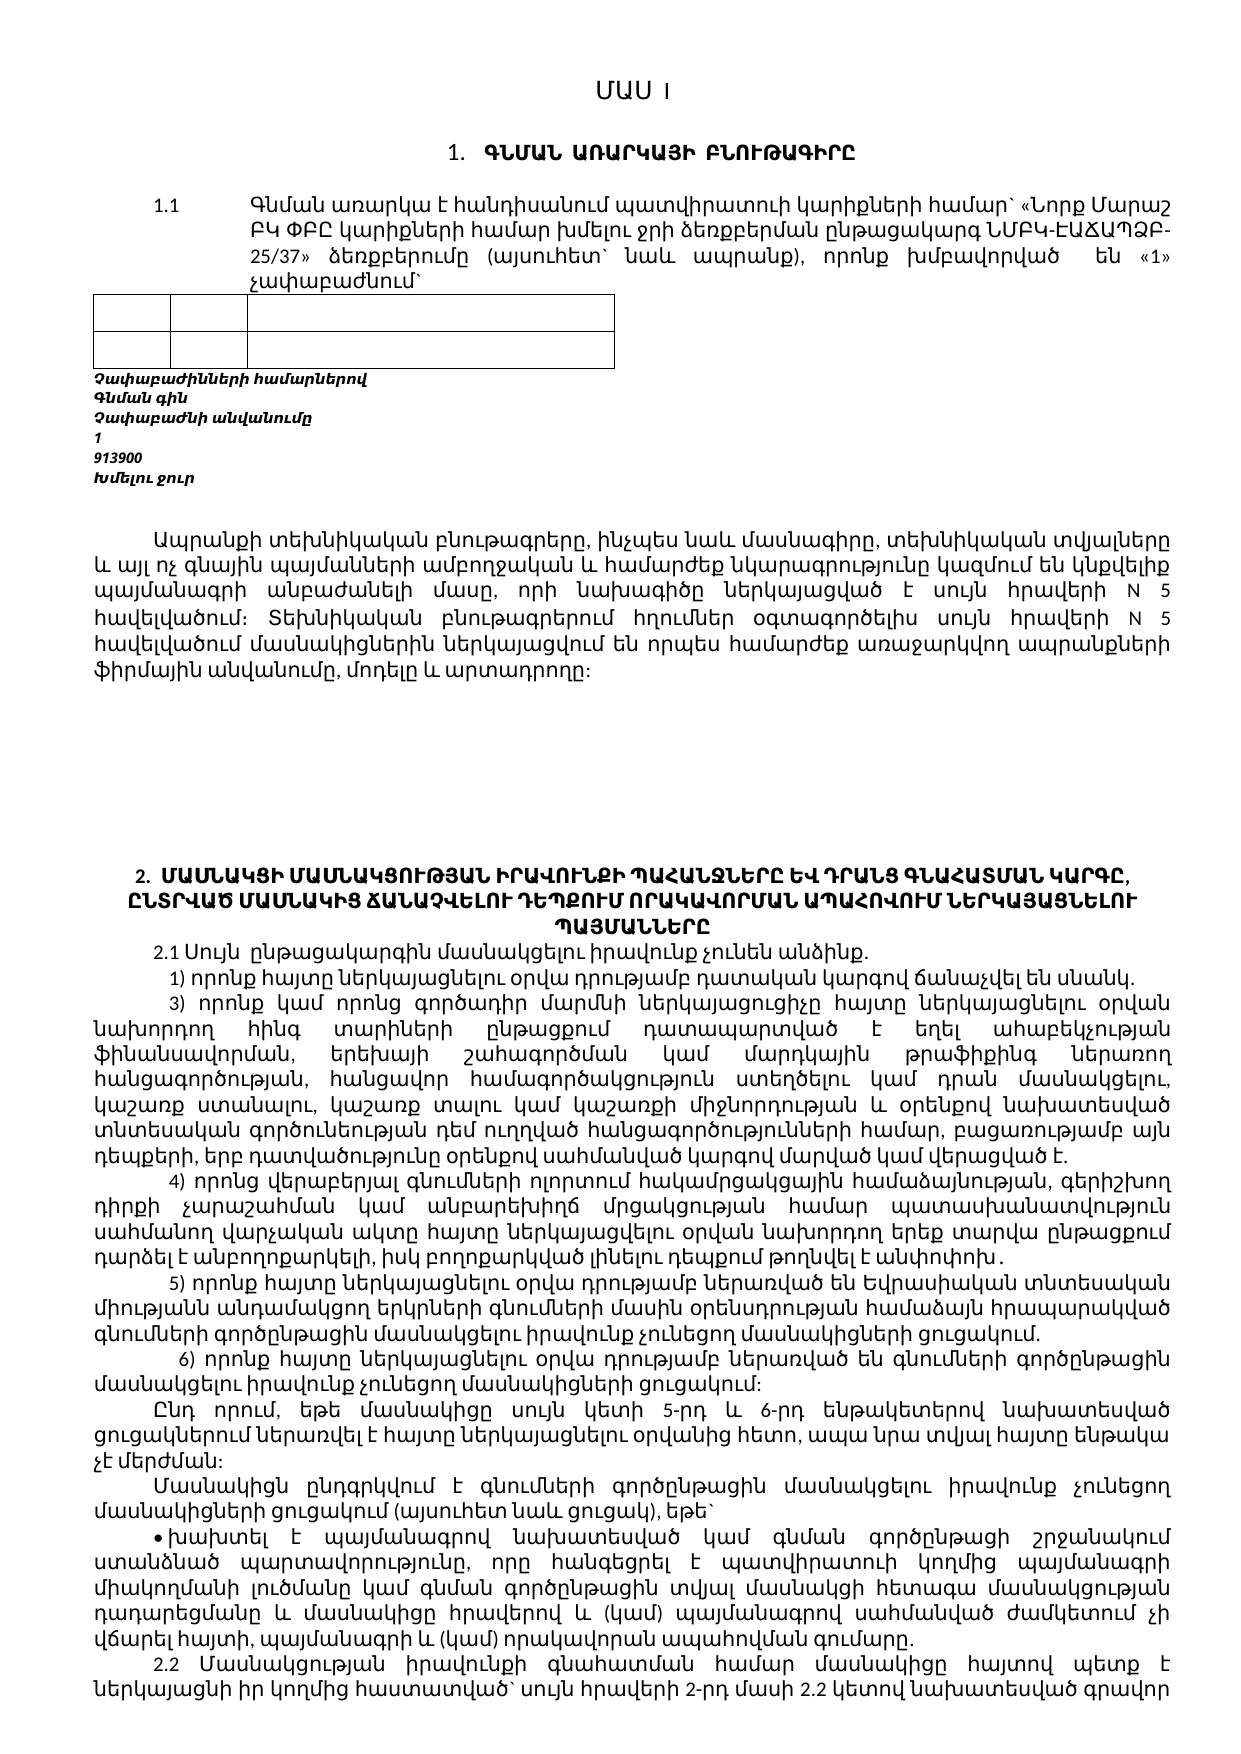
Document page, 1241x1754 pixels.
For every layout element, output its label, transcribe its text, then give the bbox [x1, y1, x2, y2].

text ՄԱՍ I [94, 75, 1171, 106]
subtitle Գնման առարկա է հանդիսանում պատվիրատուի կարիքների համար` «Նորք Մարաշ ԲԿ ՓԲԸ կարիքների համար խմելու ջրի ձեռքբերման ընթացակարգ ՆՄԲԿ-ԷԱՃԱՊՁԲ-25/37» ձեռքբերումը (այսուհետ` նաև ապրանք), որոնք խմբավորված են «1» չափաբաժնում` [153, 192, 1171, 294]
text 2. ՄԱՍՆԱԿՑԻ ՄԱՍՆԱԿՑՈՒԹՅԱՆ ԻՐԱՎՈՒՆՔԻ ՊԱՀԱՆՋՆԵՐԸ ԵՎ ԴՐԱՆՑ ԳՆԱՀԱՏՄԱՆ ԿԱՐԳԸ, ԸՆՏՐՎԱԾ ՄԱՍՆԱԿԻՑ ՃԱՆԱՉՎԵԼՈՒ ԴԵՊՔՈՒՄ ՈՐԱԿԱՎՈՐՄԱՆ ԱՊԱՀՈՎՈՒՄ ՆԵՐԿԱՅԱՑՆԵԼՈՒ ՊԱՅՄԱՆՆԵՐԸ [94, 863, 1171, 939]
text Մասնակիցն ընդգրկվում է գնումների գործընթացին մասնակցելու իրավունք չունեցող մասնակիցների ցուցակում (այսուհետ նաև ցուցակ), եթե` [94, 1473, 1171, 1524]
text 5) որոնք հայտը ներկայացնելու օրվա դրությամբ ներառված են Եվրասիական տնտեսական միությանն անդամակցող երկրների գնումների մասին օրենսդրության համաձայն հրապարակված գնումների գործընթացին մասնակցելու իրավունք չունեցող մասնակիցների ցուցակում. [94, 1270, 1171, 1346]
text Ապրանքի տեխնիկական բնութագրերը, ինչպես նաև մասնագիրը, տեխնիկական տվյալները և այլ ոչ գնային պայմանների ամբողջական և համարժեք նկարագրությունը կազմում են կնքվելիք պայմանագրի անբաժանելի մասը, որի նախագիծը ներկայացված է սույն հրավերի N 5 հավելվածում։ Տեխնիկական բնութագրերում հղումներ օգտագործելիս սույն հրավերի N 5 հավելվածում մասնակիցներին ներկայացվում են որպես համարժեք առաջարկվող ապրանքների ֆիրմային անվանումը, մոդելը և արտադրողը: [94, 527, 1171, 682]
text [94, 1651, 1171, 1702]
text 2.1 Սույն ընթացակարգին մասնակցելու իրավունք չունեն անձինք. [94, 939, 1171, 965]
text 1) որոնք հայտը ներկայացնելու օրվա դրությամբ դատական կարգով ճանաչվել են սնանկ. [94, 965, 1171, 990]
text 6) որոնք հայտը ներկայացնելու օրվա դրությամբ ներառված են գնումների գործընթացին մասնակցելու իրավունք չունեցող մասնակիցների ցուցակում: [94, 1346, 1171, 1397]
list ԳՆՄԱՆ ԱՌԱՐԿԱՅԻ ԲՆՈՒԹԱԳԻՐԸ [131, 136, 1171, 167]
text 4) որոնց վերաբերյալ գնումների ոլորտում հակամրցակցային համաձայնության, գերիշխող դիրքի չարաշահման կամ անբարեխիղճ մրցակցության համար պատասխանատվություն սահմանող վարչական ակտը հայտը ներկայացվելու օրվան նախորդող երեք տարվա ընթացքում դարձել է անբողոքարկելի, իսկ բողոքարկված լինելու դեպքում թողնվել է անփոփոխ․ [94, 1168, 1171, 1270]
text Ընդ որում, եթե մասնակիցը սույն կետի 5-րդ և 6-րդ ենթակետերով նախատեսված ցուցակներում ներառվել է հայտը ներկայացնելու օրվանից հետո, ապա նրա տվյալ հայտը ենթակա չէ մերժման: [94, 1397, 1171, 1473]
text 3) որոնք կամ որոնց գործադիր մարմնի ներկայացուցիչը հայտը ներկայացնելու օրվան նախորդող հինգ տարիների ընթացքում դատապարտված է եղել ահաբեկչության ֆինանսավորման, երեխայի շահագործման կամ մարդկային թրաֆիքինգ ներառող հանցագործության, հանցավոր համագործակցություն ստեղծելու կամ դրան մասնակցելու, կաշառք ստանալու, կաշառք տալու կամ կաշառքի միջնորդության և օրենքով նախատեսված տնտեսական գործունեության դեմ ուղղված հանցագործությունների համար, բացառությամբ այն դեպքերի, երբ դատվածությունը օրենքով սահմանված կարգով մարված կամ վերացված է. [94, 990, 1171, 1168]
text • խախտել է պայմանագրով նախատեսված կամ գնման գործընթացի շրջանակում ստանձնած պարտավորությունը, որը հանգեցրել է պատվիրատուի կողմից պայմանագրի միակողմանի լուծմանը կամ գնման գործընթացին տվյալ մասնակցի հետագա մասնակցության դադարեցմանը և մասնակիցը հրավերով և (կամ) պայմանագրով սահմանված ժամկետում չի վճարել հայտի, պայմանագրի և (կամ) որակավորան ապահովման գումարը. [94, 1524, 1171, 1651]
